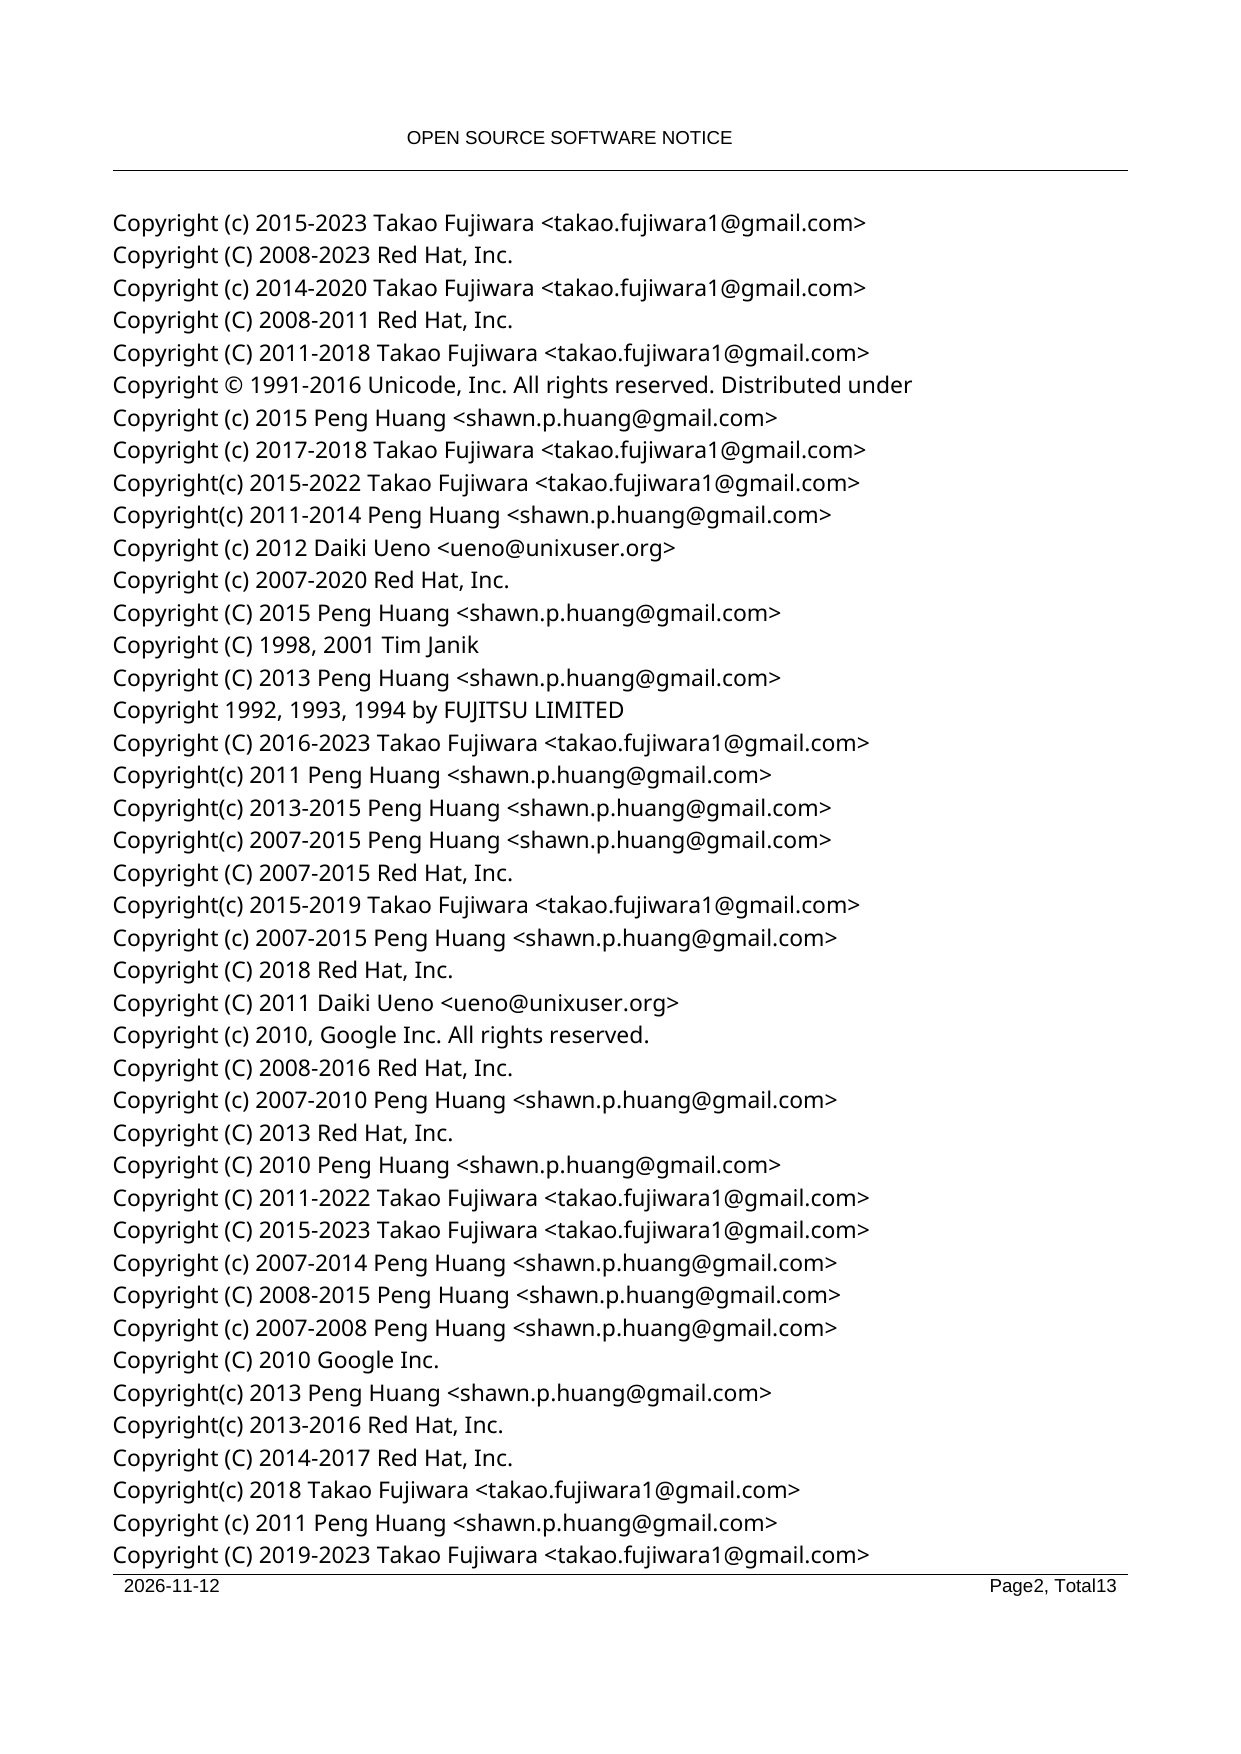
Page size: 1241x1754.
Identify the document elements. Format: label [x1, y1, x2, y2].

text [112, 206, 1128, 1571]
